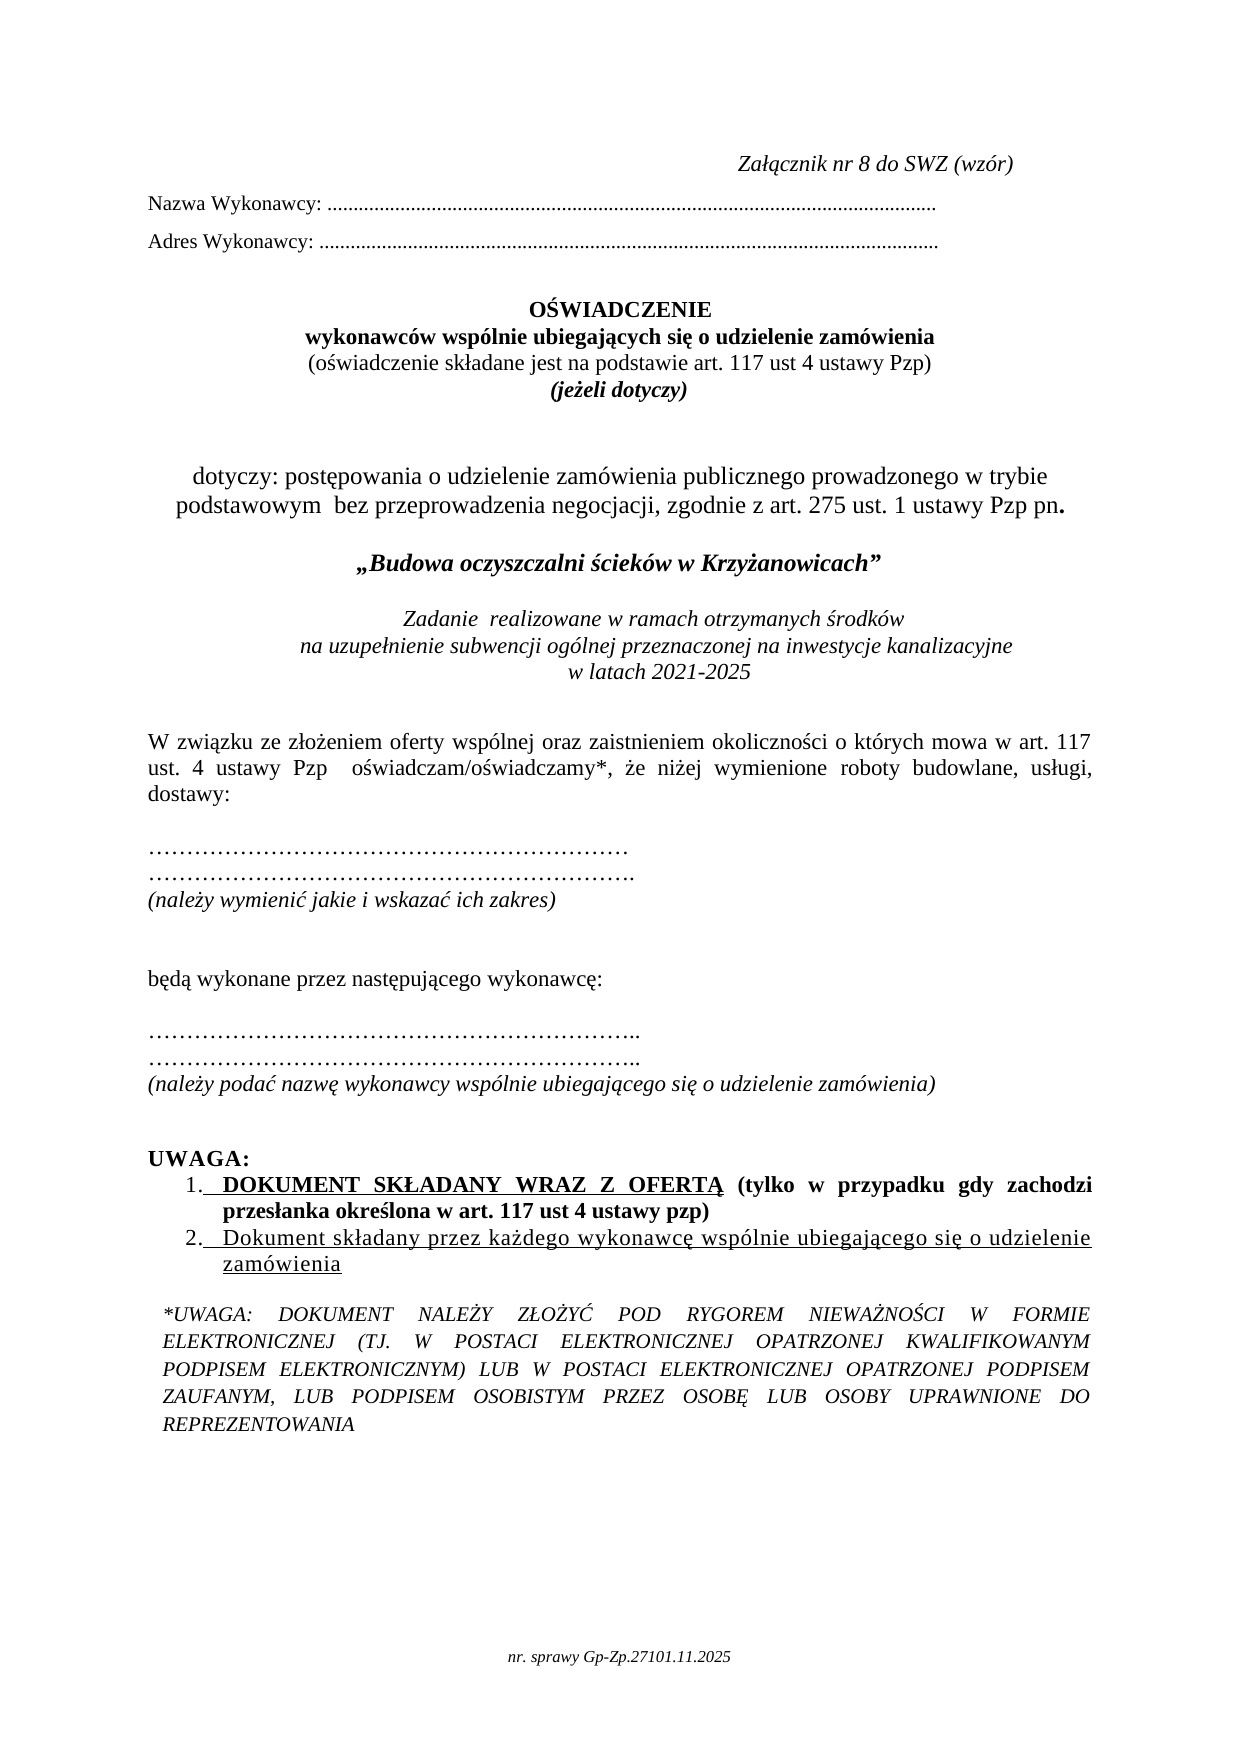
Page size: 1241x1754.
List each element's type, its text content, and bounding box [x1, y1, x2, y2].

text OŚWIADCZENIE [148, 297, 1093, 323]
text UWAGA: [148, 1145, 1093, 1171]
text (oświadczenie składane jest na podstawie art. 117 ust 4 ustawy Pzp) [148, 349, 1093, 376]
text (należy podać nazwę wykonawcy wspólnie ubiegającego się o udzielenie zamówienia) [148, 1070, 1093, 1097]
text W związku ze złożeniem oferty wspólnej oraz zaistnieniem okoliczności o których mowa w art. 117 ust. 4 ustawy Pzp oświadczam/oświadczamy*, że niżej wymienione roboty budowlane, usługi, dostawy: [148, 728, 1093, 807]
text będą wykonane przez następującego wykonawcę: [148, 965, 1093, 991]
text (jeżeli dotyczy) [148, 376, 1093, 402]
text dotyczy: postępowania o udzielenie zamówienia publicznego prowadzonego w trybie podstawowym bez przeprowadzenia negocjacji, zgodnie z art. 275 ust. 1 ustawy Pzp pn. [148, 461, 1093, 519]
text w latach 2021-2025 [223, 658, 1093, 684]
text Zadanie realizowane w ramach otrzymanych środków na uzupełnienie subwencji ogólnej przeznaczonej na inwestycje kanalizacyjne [223, 606, 1093, 658]
list „Budowa oczyszczalni ścieków w Krzyżanowicach” [148, 548, 1093, 576]
text ……………………………………………………….. [148, 1018, 1093, 1044]
text (należy wymienić jakie i wskazać ich zakres) [148, 886, 1093, 912]
text ……………………………………………………….. [148, 1044, 1093, 1070]
text ………………………………………………………. [148, 859, 1093, 886]
list DOKUMENT SKŁADANY WRAZ Z OFERTĄ (tylko w przypadku gdy zachodzi przesłanka określona w art. 117 ust 4 ustawy pzp) [185, 1171, 1093, 1224]
text Nazwa Wykonawcy: ..................................................................................................................... [148, 191, 1093, 215]
text Załącznik nr 8 do SWZ (wzór) [738, 150, 1093, 177]
text Adres Wykonawcy: ....................................................................................................................... [148, 229, 1093, 253]
text *UWAGA: DOKUMENT NALEŻY ZŁOŻYĆ POD RYGOREM NIEWAŻNOŚCI W FORMIE ELEKTRONICZNEJ (TJ. W POSTACI ELEKTRONICZNEJ OPATRZONEJ KWALIFIKOWANYM PODPISEM ELEKTRONICZNYM) LUB W POSTACI ELEKTRONICZNEJ OPATRZONEJ PODPISEM ZAUFANYM, LUB PODPISEM OSOBISTYM PRZEZ OSOBĘ LUB OSOBY UPRAWNIONE DO REPREZENTOWANIA [162, 1302, 1093, 1436]
text ……………………………………………………… [148, 833, 1093, 859]
text wykonawców wspólnie ubiegających się o udzielenie zamówienia [148, 323, 1093, 349]
list Dokument składany przez każdego wykonawcę wspólnie ubiegającego się o udzielenie zamówienia [185, 1224, 1093, 1277]
